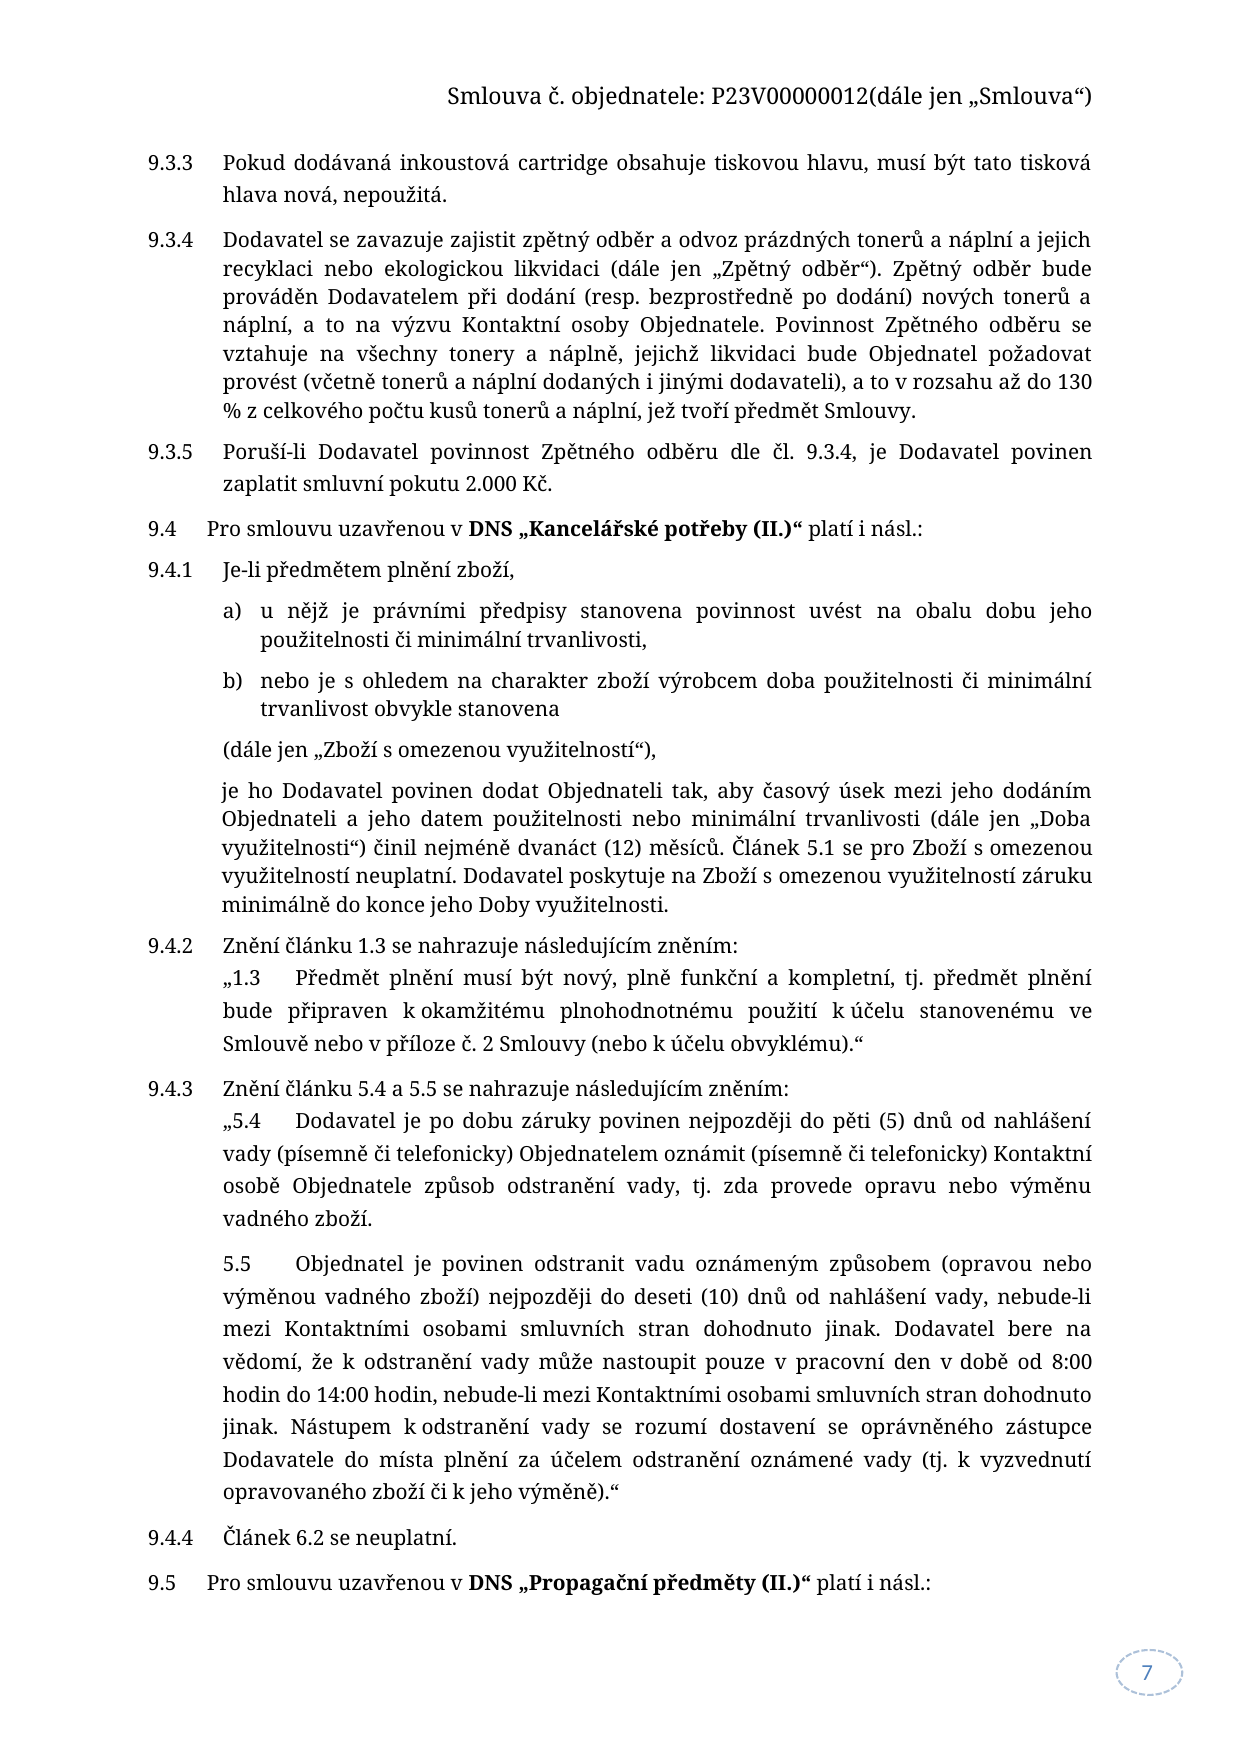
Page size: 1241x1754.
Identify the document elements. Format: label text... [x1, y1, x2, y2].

text (dále jen „Zboží s omezenou využitelností“), [223, 735, 1093, 764]
list Pokud dodávaná inkoustová cartridge obsahuje tiskovou hlavu, musí být tato tisková hlava nová, nepoužitá. [148, 148, 1093, 209]
text je ho Dodavatel povinen dodat Objednateli tak, aby časový úsek mezi jeho dodáním Objednateli a jeho datem použitelnosti nebo minimální trvanlivosti (dále jen „Doba využitelnosti“) činil nejméně dvanáct (12) měsíců. Článek 5.1 se pro Zboží s omezenou využitelností neuplatní. Dodavatel poskytuje na Zboží s omezenou využitelností záruku minimálně do konce jeho Doby využitelnosti. [221, 776, 1093, 918]
list Znění článku 5.4 a 5.5 se nahrazuje následujícím zněním: [148, 1074, 1093, 1102]
list Poruší-li Dodavatel povinnost Zpětného odběru dle čl. 9.3.4, je Dodavatel povinen zaplatit smluvní pokutu 2.000 Kč. [148, 437, 1093, 498]
list u nějž je právními předpisy stanovena povinnost uvést na obalu dobu jeho použitelnosti či minimální trvanlivosti, [223, 596, 1093, 653]
list Znění článku 1.3 se nahrazuje následujícím zněním: [148, 931, 1093, 959]
list Článek 6.2 se neuplatní. [148, 1523, 1093, 1551]
list Je-li předmětem plnění zboží, [148, 556, 1093, 584]
list „1.3 Předmět plnění musí být nový, plně funkční a kompletní, tj. předmět plnění bude připraven k okamžitému plnohodnotnému použití k účelu stanovenému ve Smlouvě nebo v příloze č. 2 Smlouvy (nebo k účelu obvyklému).“ [223, 963, 1093, 1057]
list 5.5 Objednatel je povinen odstranit vadu oznámeným způsobem (opravou nebo výměnou vadného zboží) nejpozději do deseti (10) dnů od nahlášení vady, nebude-li mezi Kontaktními osobami smluvních stran dohodnuto jinak. Dodavatel bere na vědomí, že k odstranění vady může nastoupit pouze v pracovní den v době od 8:00 hodin do 14:00 hodin, nebude-li mezi Kontaktními osobami smluvních stran dohodnuto jinak. Nástupem k odstranění vady se rozumí dostavení se oprávněného zástupce Dodavatele do místa plnění za účelem odstranění oznámené vady (tj. k vyzvednutí opravovaného zboží či k jeho výměně).“ [223, 1249, 1093, 1506]
list Dodavatel se zavazuje zajistit zpětný odběr a odvoz prázdných tonerů a náplní a jejich recyklaci nebo ekologickou likvidaci (dále jen „Zpětný odběr“). Zpětný odběr bude prováděn Dodavatelem při dodání (resp. bezprostředně po dodání) nových tonerů a náplní, a to na výzvu Kontaktní osoby Objednatele. Povinnost Zpětného odběru se vztahuje na všechny tonery a náplně, jejichž likvidaci bude Objednatel požadovat provést (včetně tonerů a náplní dodaných i jinými dodavateli), a to v rozsahu až do 130 % z celkového počtu kusů tonerů a náplní, jež tvoří předmět Smlouvy. [148, 225, 1093, 424]
list Pro smlouvu uzavřenou v DNS „Propagační předměty (II.)“ platí i násl.: [148, 1568, 1093, 1596]
list „5.4 Dodavatel je po dobu záruky povinen nejpozději do pěti (5) dnů od nahlášení vady (písemně či telefonicky) Objednatelem oznámit (písemně či telefonicky) Kontaktní osobě Objednatele způsob odstranění vady, tj. zda provede opravu nebo výměnu vadného zboží. [223, 1106, 1093, 1233]
list Pro smlouvu uzavřenou v DNS „Kancelářské potřeby (II.)“ platí i násl.: [148, 514, 1093, 543]
list nebo je s ohledem na charakter zboží výrobcem doba použitelnosti či minimální trvanlivost obvykle stanovena [223, 666, 1093, 723]
